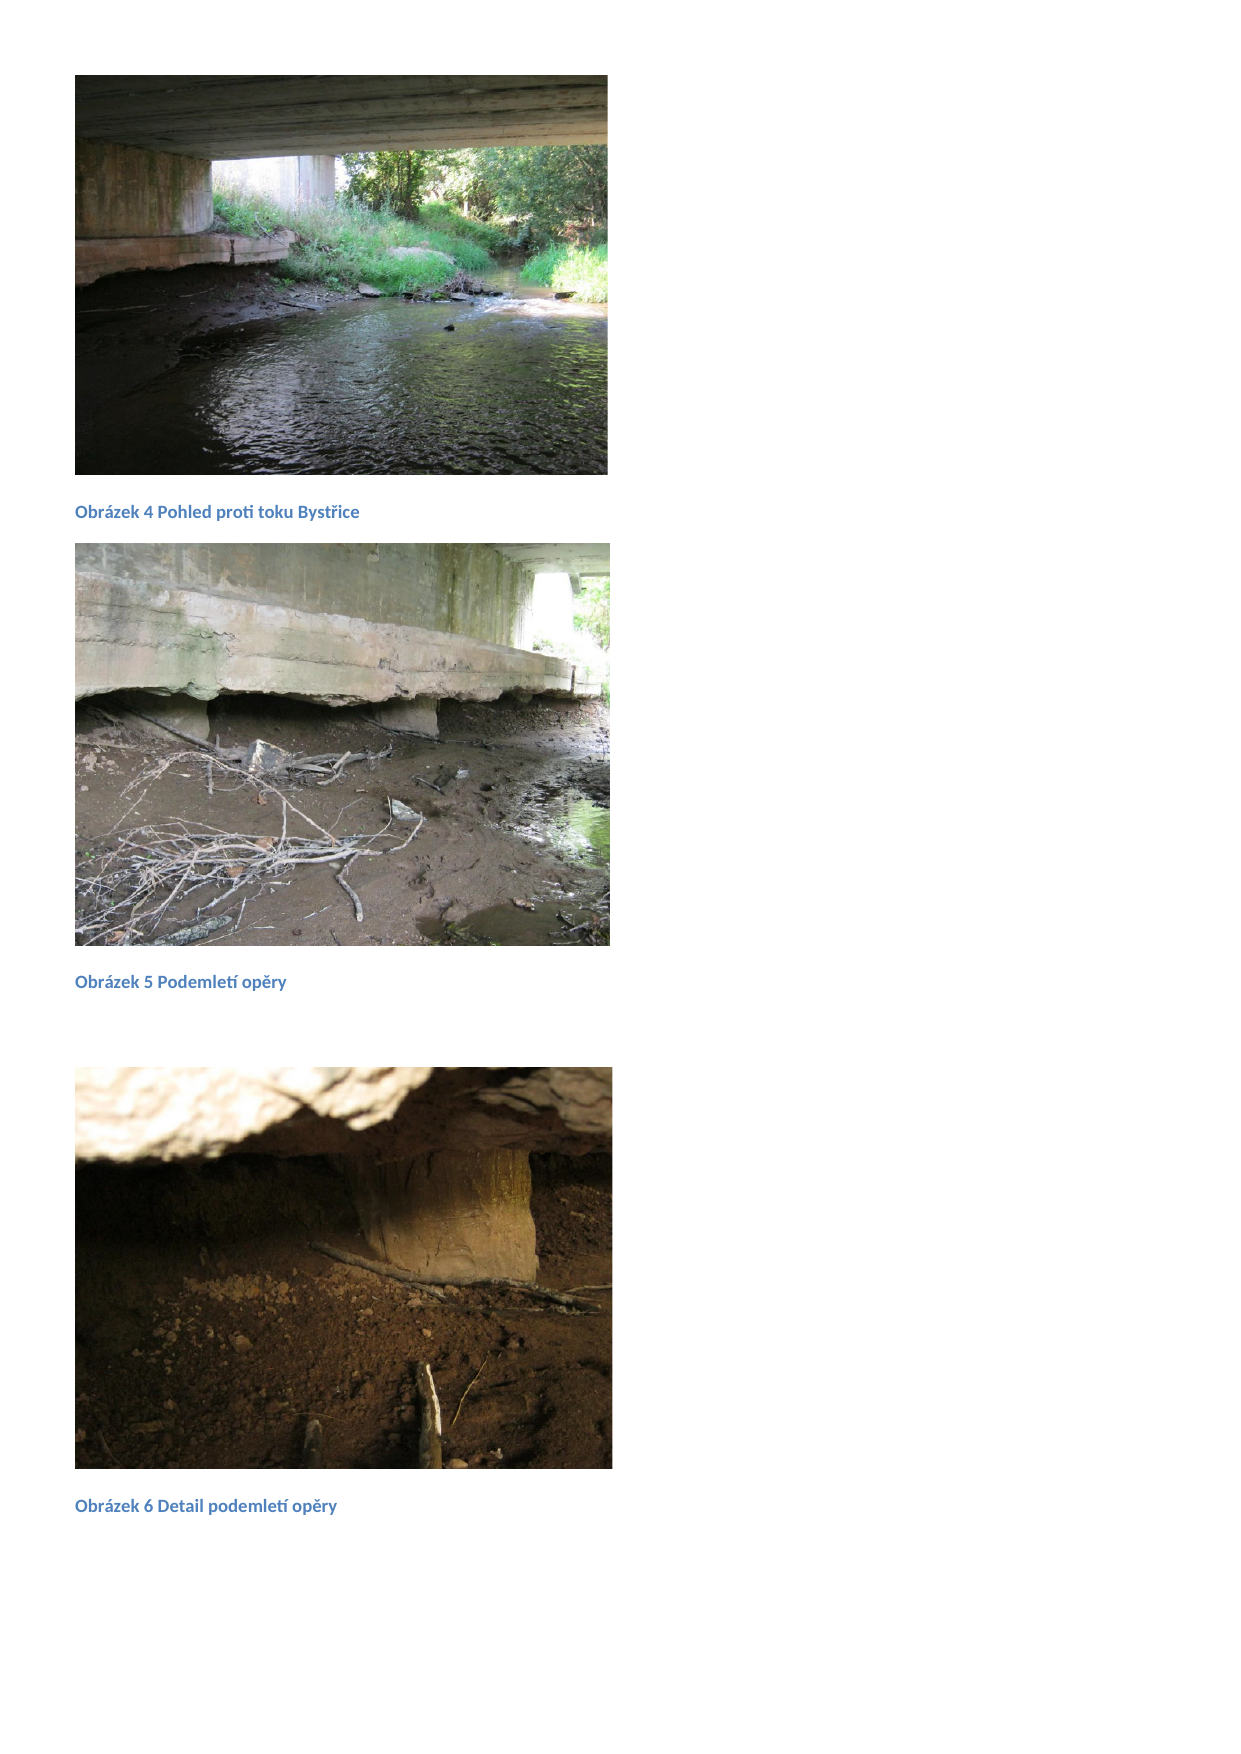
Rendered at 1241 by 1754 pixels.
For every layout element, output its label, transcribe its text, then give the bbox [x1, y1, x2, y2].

picture [75, 75, 608, 475]
